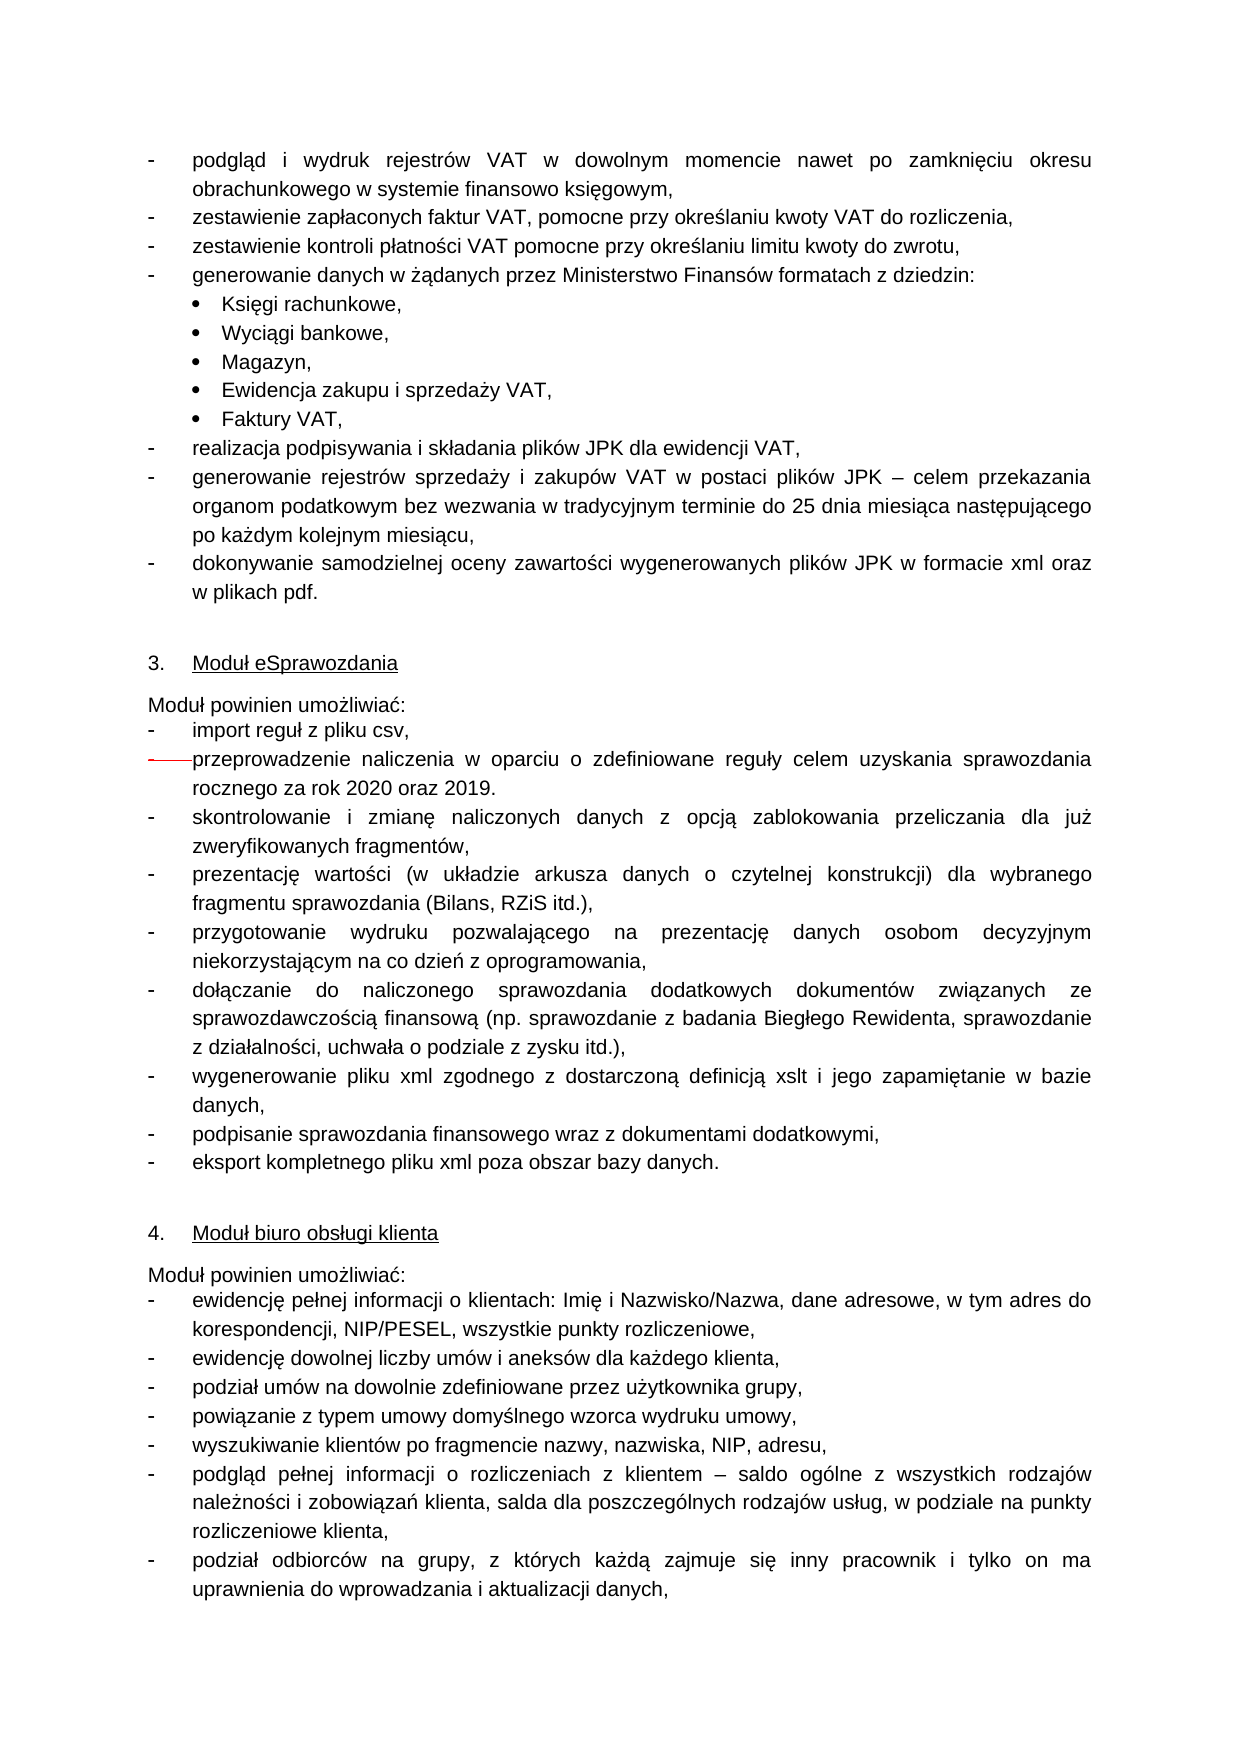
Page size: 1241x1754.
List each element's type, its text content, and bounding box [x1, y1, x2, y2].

text Moduł powinien umożliwiać: [148, 1263, 1093, 1287]
list Wyciągi bankowe, [192, 321, 1093, 345]
list zestawienie kontroli płatności VAT pomocne przy określaniu limitu kwoty do zwrotu, [148, 234, 1093, 258]
list przygotowanie wydruku pozwalającego na prezentację danych osobom decyzyjnym niekorzystającym na co dzień z oprogramowania, [148, 920, 1093, 973]
text Moduł powinien umożliwiać: [148, 693, 1093, 717]
list generowanie danych w żądanych przez Ministerstwo Finansów formatach z dziedzin: [148, 263, 1093, 287]
list podział umów na dowolnie zdefiniowane przez użytkownika grupy, [148, 1375, 1093, 1399]
list Moduł biuro obsługi klienta [148, 1221, 1093, 1245]
list Księgi rachunkowe, [192, 292, 1093, 316]
list Magazyn, [192, 349, 1093, 373]
list podział odbiorców na grupy, z których każdą zajmuje się inny pracownik i tylko on ma uprawnienia do wprowadzania i aktualizacji danych, [148, 1548, 1093, 1601]
list Faktury VAT, [192, 407, 1093, 431]
list wygenerowanie pliku xml zgodnego z dostarczoną definicją xslt i jego zapamiętanie w bazie danych, [148, 1064, 1093, 1117]
list wyszukiwanie klientów po fragmencie nazwy, nazwiska, NIP, adresu, [148, 1432, 1093, 1457]
list Ewidencja zakupu i sprzedaży VAT, [192, 378, 1093, 402]
list realizacja podpisywania i składania plików JPK dla ewidencji VAT, [148, 436, 1093, 460]
list dokonywanie samodzielnej oceny zawartości wygenerowanych plików JPK w formacie xml oraz w plikach pdf. [148, 551, 1093, 604]
list dołączanie do naliczonego sprawozdania dodatkowych dokumentów związanych ze sprawozdawczością finansową (np. sprawozdanie z badania Biegłego Rewidenta, sprawozdanie z działalności, uchwała o podziale z zysku itd.), [148, 977, 1093, 1059]
list Moduł eSprawozdania [148, 651, 1093, 675]
list eksport kompletnego pliku xml poza obszar bazy danych. [148, 1150, 1093, 1174]
list zestawienie zapłaconych faktur VAT, pomocne przy określaniu kwoty VAT do rozliczenia, [148, 205, 1093, 229]
list podgląd pełnej informacji o rozliczeniach z klientem – saldo ogólne z wszystkich rodzajów należności i zobowiązań klienta, salda dla poszczególnych rodzajów usług, w podziale na punkty rozliczeniowe klienta, [148, 1461, 1093, 1543]
list ewidencję pełnej informacji o klientach: Imię i Nazwisko/Nazwa, dane adresowe, w tym adres do korespondencji, NIP/PESEL, wszystkie punkty rozliczeniowe, [148, 1288, 1093, 1341]
list import reguł z pliku csv, [148, 718, 1093, 742]
list podgląd i wydruk rejestrów VAT w dowolnym momencie nawet po zamknięciu okresu obrachunkowego w systemie finansowo księgowym, [148, 148, 1093, 200]
list ewidencję dowolnej liczby umów i aneksów dla każdego klienta, [148, 1346, 1093, 1370]
list prezentację wartości (w układzie arkusza danych o czytelnej konstrukcji) dla wybranego fragmentu sprawozdania (Bilans, RZiS itd.), [148, 862, 1093, 915]
list przeprowadzenie naliczenia w oparciu o zdefiniowane reguły celem uzyskania sprawozdania rocznego za rok 2020 oraz 2019. [148, 747, 1093, 800]
list powiązanie z typem umowy domyślnego wzorca wydruku umowy, [148, 1404, 1093, 1428]
list skontrolowanie i zmianę naliczonych danych z opcją zablokowania przeliczania dla już zweryfikowanych fragmentów, [148, 804, 1093, 857]
list generowanie rejestrów sprzedaży i zakupów VAT w postaci plików JPK – celem przekazania organom podatkowym bez wezwania w tradycyjnym terminie do 25 dnia miesiąca następującego po każdym kolejnym miesiącu, [148, 465, 1093, 546]
list podpisanie sprawozdania finansowego wraz z dokumentami dodatkowymi, [148, 1121, 1093, 1145]
